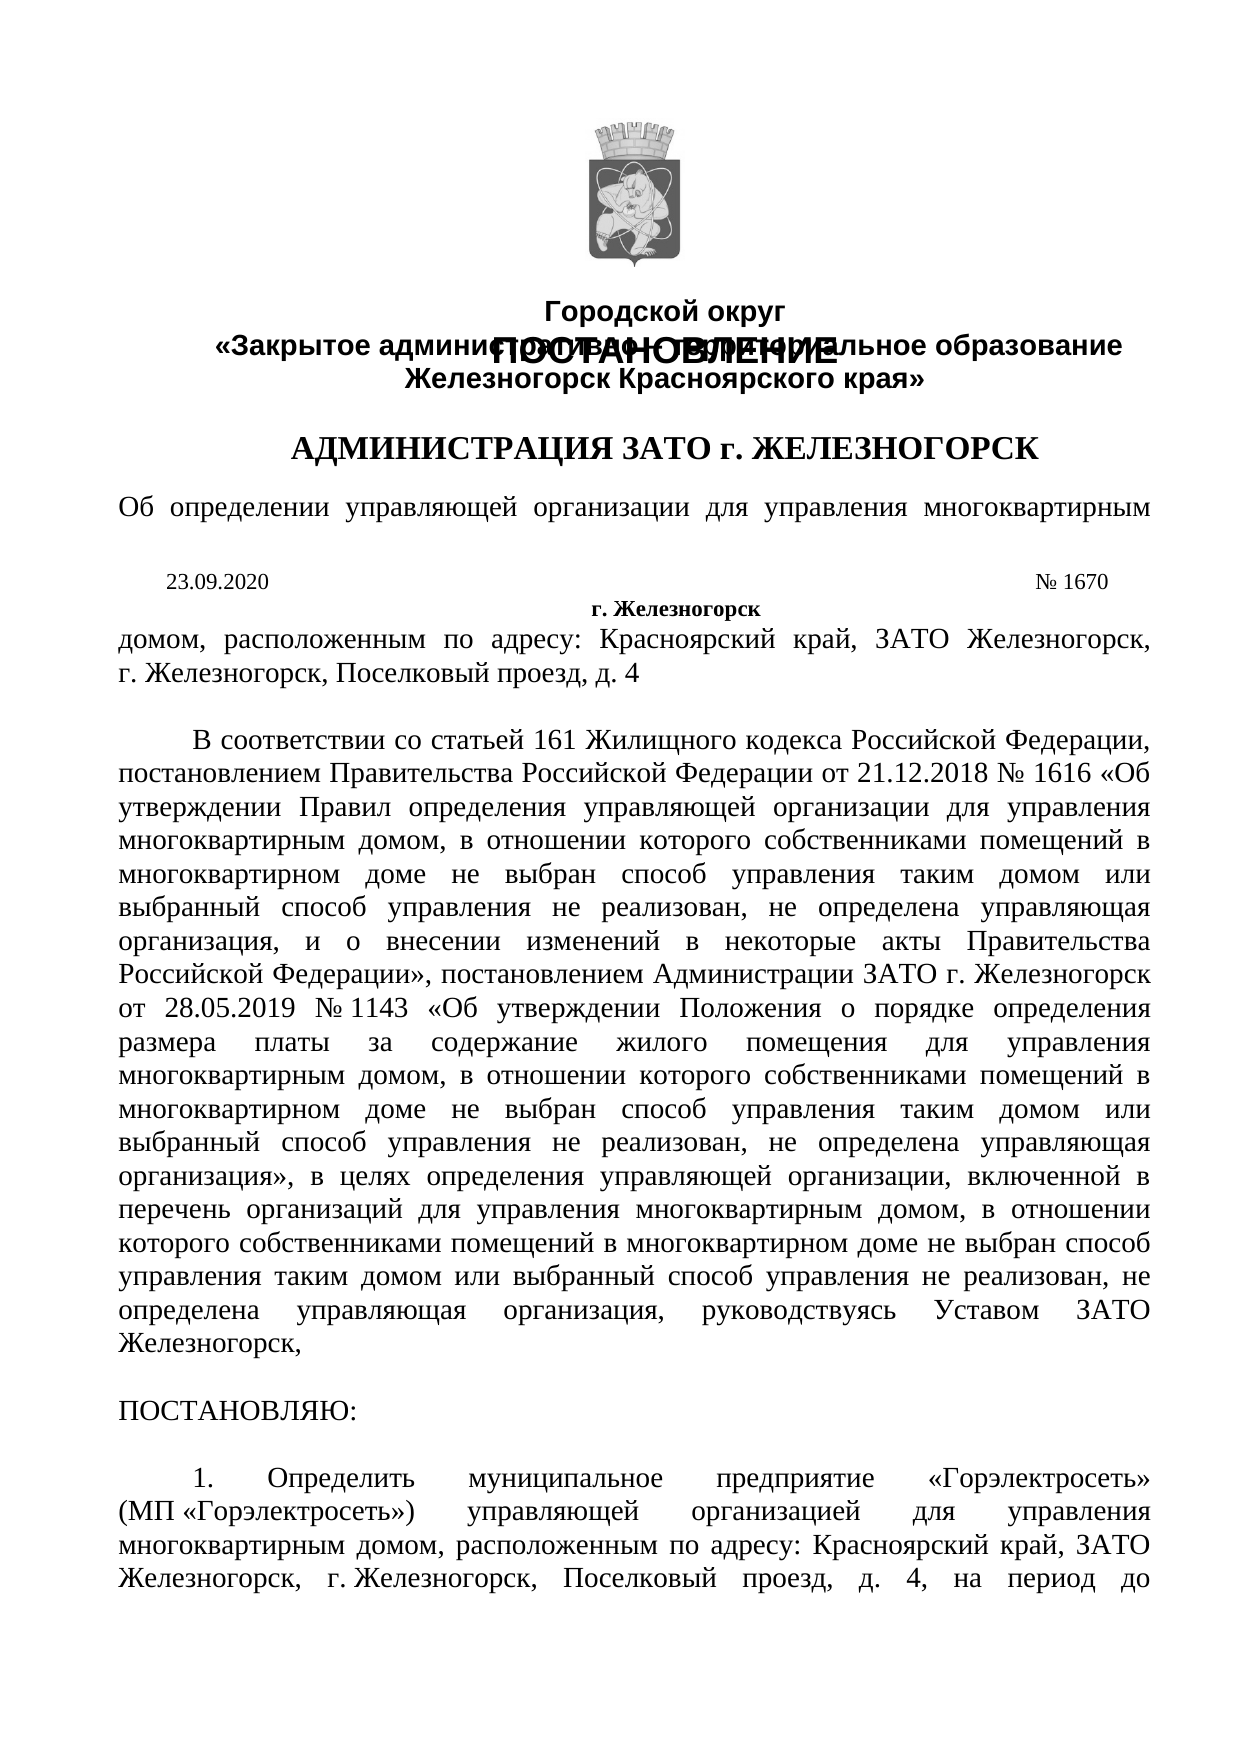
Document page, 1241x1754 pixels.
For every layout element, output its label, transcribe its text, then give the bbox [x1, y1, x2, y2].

text 23.09.2020 № 1670 [166, 568, 1186, 595]
subtitle АДМИНИСТРАЦИЯ ЗАТО г. ЖЕЛЕЗНОГОРСК [149, 428, 1180, 467]
text Городской округ [149, 294, 1180, 328]
title ПОСТАНОВЛЯЮ: [118, 1393, 1152, 1426]
text «Закрытое административно – территориальное образование Железногорск Красноярского края» [149, 371, 1180, 395]
text г. Железногорск [166, 595, 1186, 621]
text В соответствии со статьей 161 Жилищного кодекса Российской Федерации, постановлением Правительства Российской Федерации от 21.12.2018 № 1616 «Об утверждении Правил определения управляющей организации для управления многоквартирным домом, в отношении которого собственниками помещений в многоквартирном доме не выбран способ управления таким домом или выбранный способ управления не реализован, не определена управляющая организация, и о внесении изменений в некоторые акты Правительства Российской Федерации», постановлением Администрации ЗАТО г. Железногорск от 28.05.2019 № 1143 «Об утверждении Положения о порядке определения размера платы за содержание жилого помещения для управления многоквартирным домом, в отношении которого собственниками помещений в многоквартирном доме не выбран способ управления таким домом или выбранный способ управления не реализован, не определена управляющая организация», в целях определения управляющей организации, включенной в перечень организаций для управления многоквартирным домом, в отношении которого собственниками помещений в многоквартирном доме не выбран способ управления таким домом или выбранный способ управления не реализован, не определена управляющая организация, руководствуясь Уставом ЗАТО Железногорск, [118, 722, 1152, 1359]
text ПОСТАНОВЛЕНИЕ [149, 328, 1180, 371]
title Об определении управляющей организации для управления многоквартирным домом, расположенным по адресу: Красноярский край, ЗАТО Железногорск, г. Железногорск, Поселковый проезд, д. 4 [118, 380, 1152, 688]
